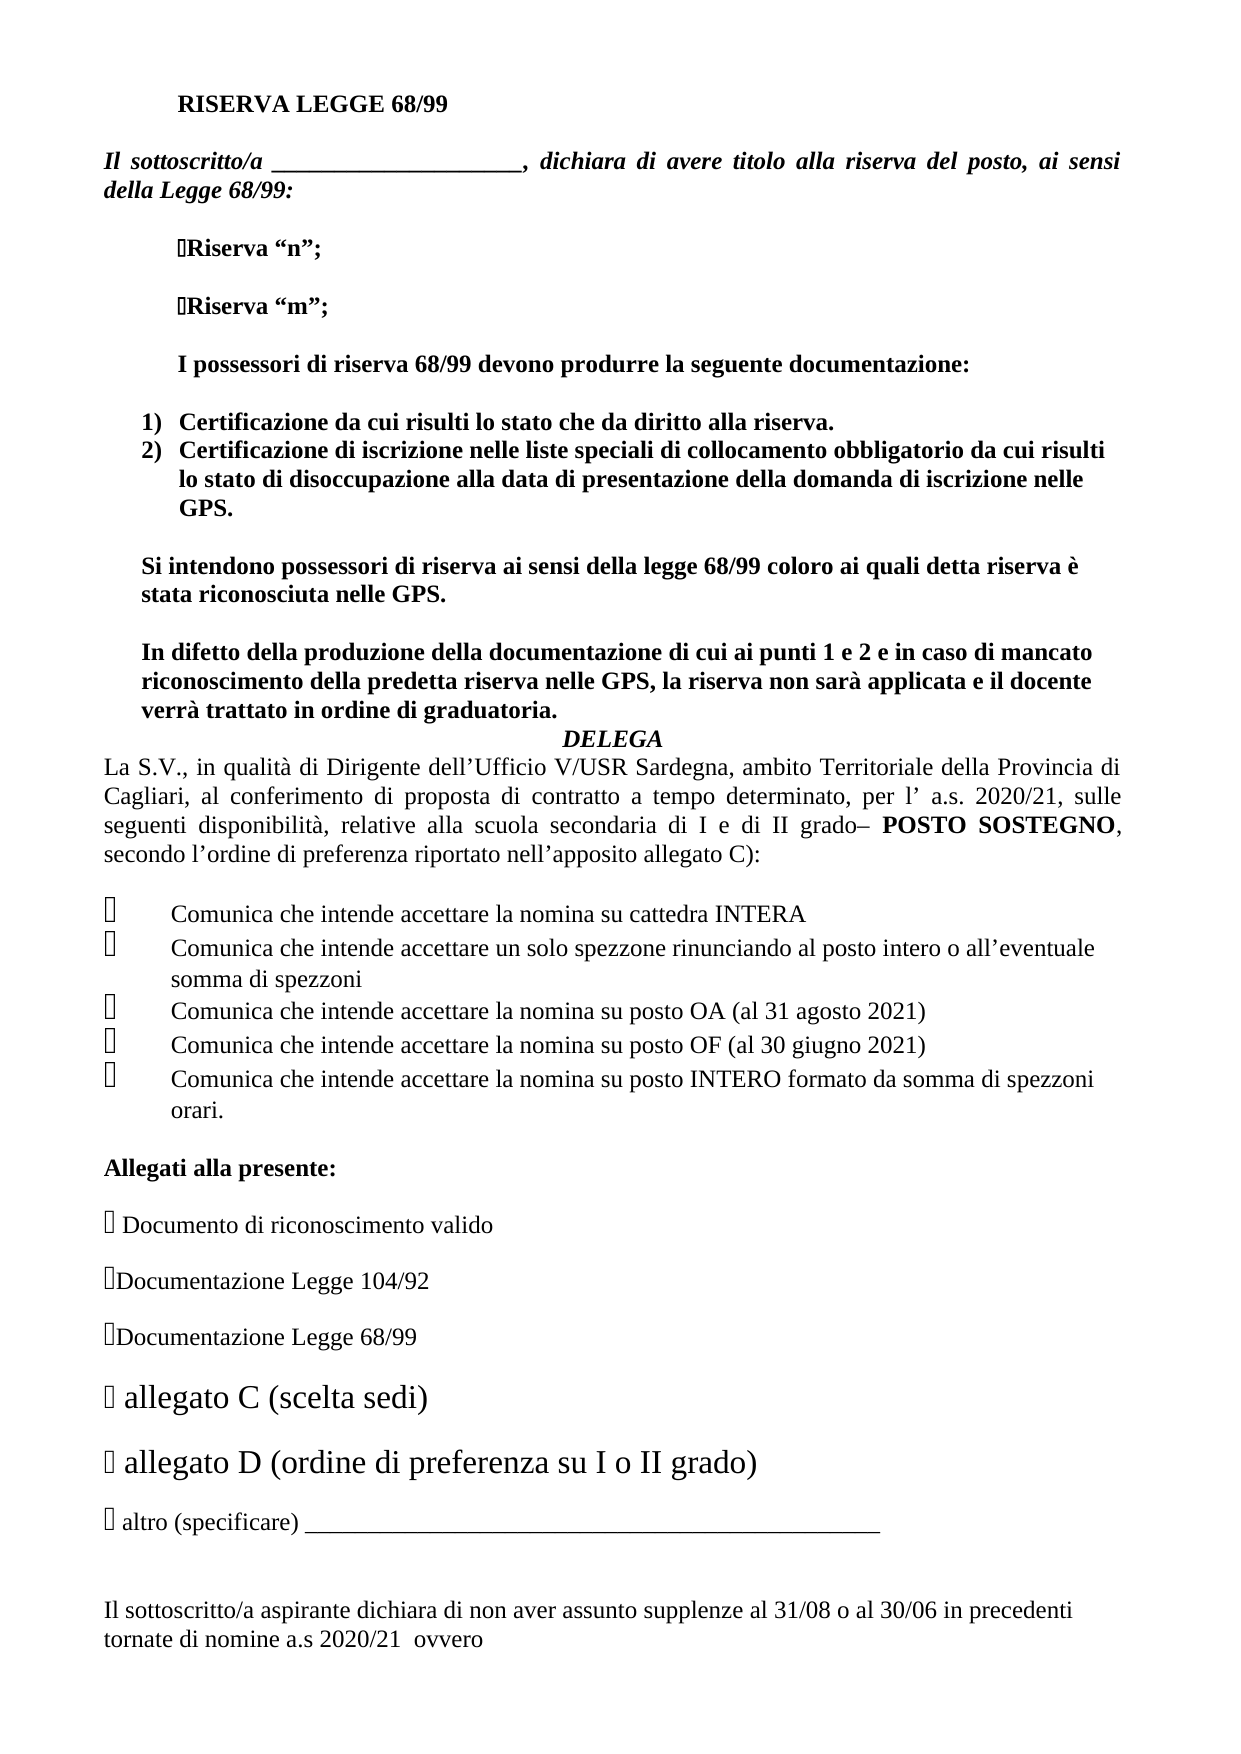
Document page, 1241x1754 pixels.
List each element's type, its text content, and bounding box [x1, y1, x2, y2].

list Comunica che intende accettare la nomina su cattedra INTERA [103, 896, 1122, 930]
text Allegati alla presente: [103, 1153, 1122, 1181]
text Documento di riconoscimento valido [103, 1210, 1122, 1241]
text DELEGA [103, 724, 1122, 752]
text La S.V., in qualità di Dirigente dell’Ufficio V/USR Sardegna, ambito Territoriale della Provincia di Cagliari, al conferimento di proposta di contratto a tempo determinato, per l’ a.s. 2020/21, sulle seguenti disponibilità, relative alla scuola secondaria di I e di II grado– POSTO SOSTEGNO, secondo l’ordine di preferenza riportato nell’apposito allegato C): [103, 752, 1122, 867]
text Documentazione Legge 104/92 [103, 1266, 1122, 1297]
text I possessori di riserva 68/99 devono produrre la seguente documentazione: [103, 349, 1122, 377]
text Documentazione Legge 68/99 [103, 1322, 1122, 1352]
text Il sottoscritto/a aspirante dichiara di non aver assunto supplenze al 31/08 o al 30/06 in precedenti tornate di nomine a.s 2020/21 ovvero [103, 1596, 1122, 1653]
text Il sottoscritto/a ____________________, dichiara di avere titolo alla riserva del posto, ai sensi della Legge 68/99: [103, 146, 1122, 204]
list Comunica che intende accettare la nomina su posto OF (al 30 giugno 2021) [103, 1027, 1122, 1061]
text altro (specificare) ______________________________________________ [103, 1507, 1122, 1538]
text Riserva “n”; [177, 233, 1122, 262]
text Riserva “m”; [177, 291, 1122, 319]
list Comunica che intende accettare un solo spezzone rinunciando al posto intero o all’eventuale somma di spezzoni [103, 930, 1122, 993]
text RISERVA LEGGE 68/99 [177, 89, 1122, 117]
list Comunica che intende accettare la nomina su posto OA (al 31 agosto 2021) [103, 993, 1122, 1027]
text In difetto della produzione della documentazione di cui ai punti 1 e 2 e in caso di mancato riconoscimento della predetta riserva nelle GPS, la riserva non sarà applicata e il docente verrà trattato in ordine di graduatoria. [141, 637, 1122, 724]
text allegato C (scelta sedi) [103, 1378, 1122, 1416]
text allegato D (ordine di preferenza su I o II grado) [103, 1443, 1122, 1481]
list Comunica che intende accettare la nomina su posto INTERO formato da somma di spezzoni orari. [103, 1061, 1122, 1124]
list Certificazione di iscrizione nelle liste speciali di collocamento obbligatorio da cui risulti lo stato di disoccupazione alla data di presentazione della domanda di iscrizione nelle GPS. [141, 435, 1122, 522]
list Certificazione da cui risulti lo stato che da diritto alla riserva. [141, 407, 1122, 435]
text Si intendono possessori di riserva ai sensi della legge 68/99 coloro ai quali detta riserva è stata riconosciuta nelle GPS. [141, 551, 1122, 608]
